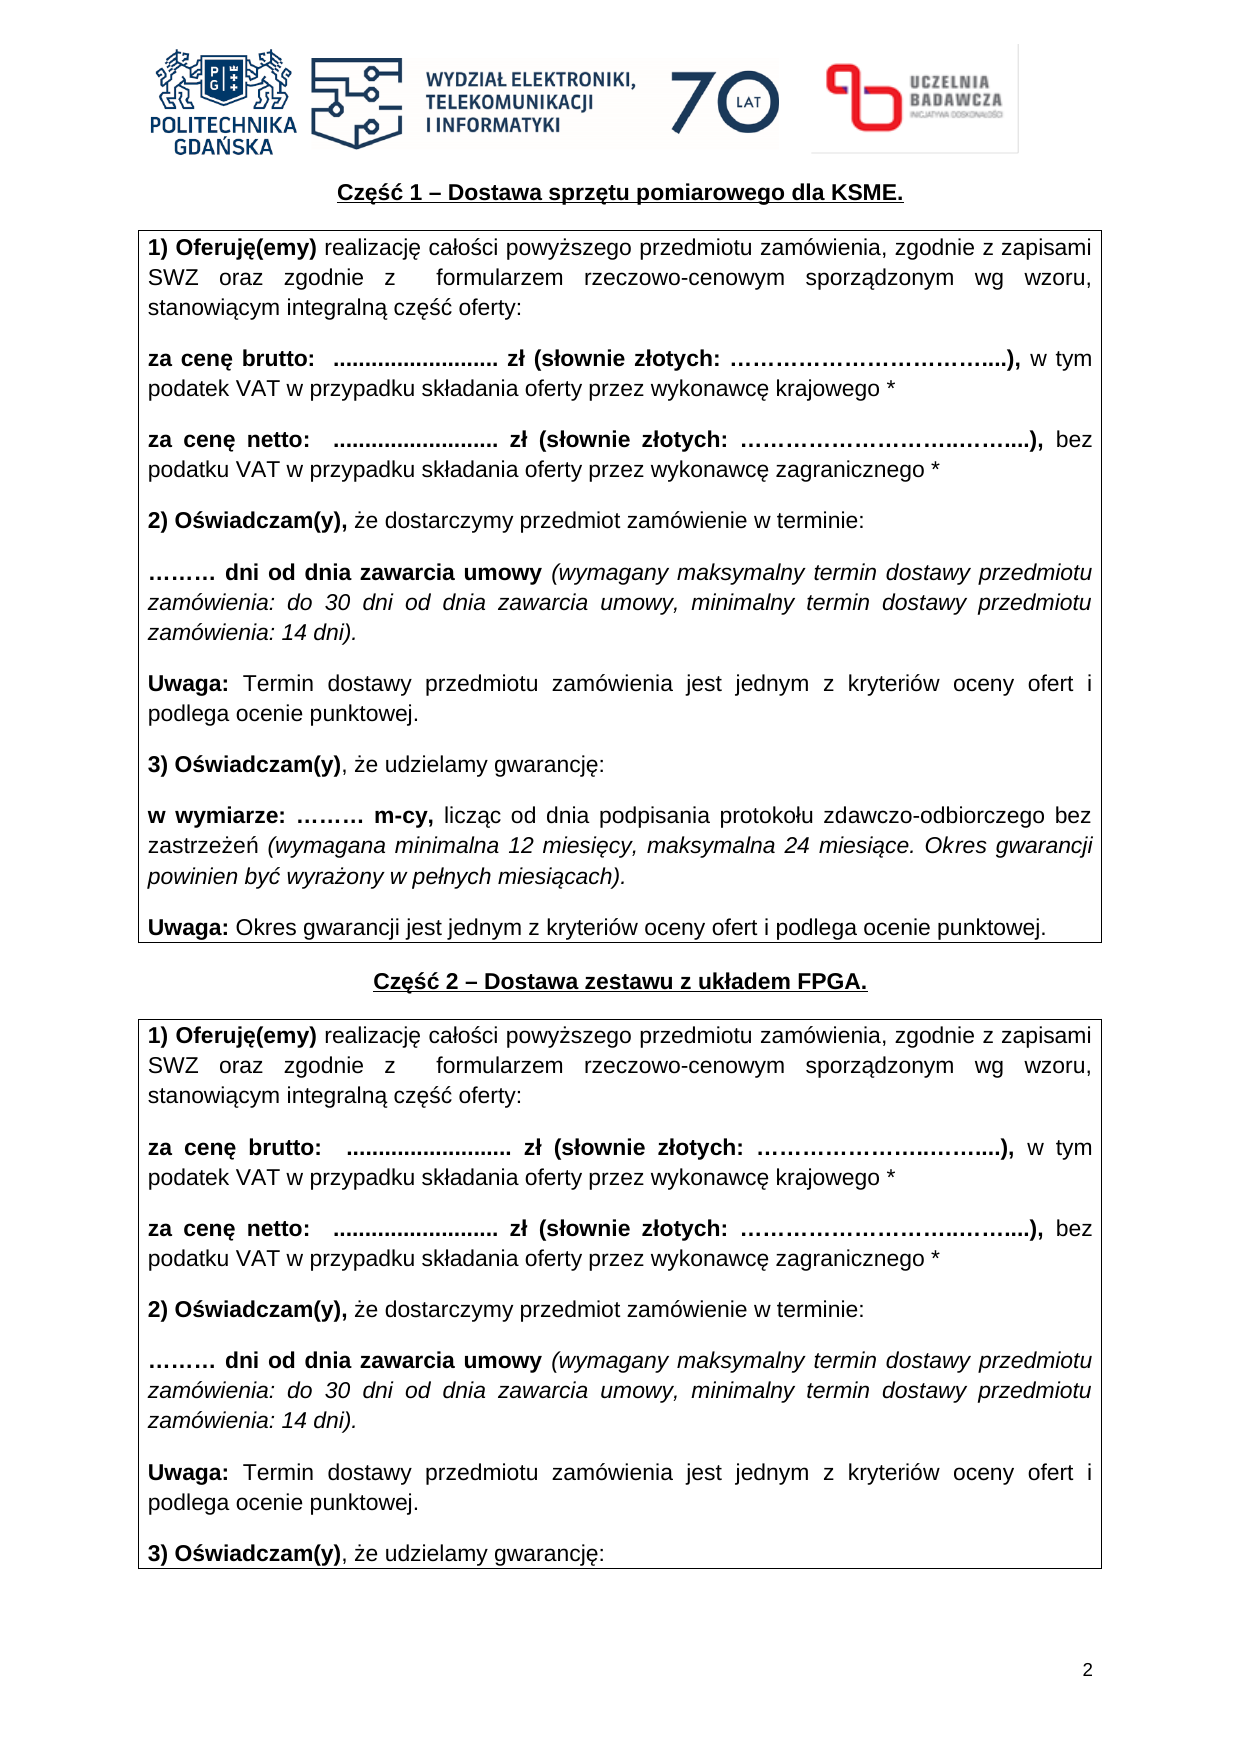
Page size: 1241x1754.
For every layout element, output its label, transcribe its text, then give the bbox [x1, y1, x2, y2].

text za cenę netto: .......................... zł (słownie złotych: ………………………..……....), bez podatku VAT w przypadku składania oferty przez wykonawcę zagranicznego * [139, 1212, 1101, 1271]
text Część 2 – Dostawa zestawu z układem FPGA. [148, 968, 1093, 994]
text za cenę brutto: .......................... zł (słownie złotych: ……………………………....), w tym podatek VAT w przypadku składania oferty przez wykonawcę krajowego * [139, 342, 1101, 401]
text ……… dni od dnia zawarcia umowy (wymagany maksymalny termin dostawy przedmiotu zamówienia: do 30 dni od dnia zawarcia umowy, minimalny termin dostawy przedmiotu zamówienia: 14 dni). [139, 555, 1101, 645]
list 2) Oświadczam(y), że dostarczymy przedmiot zamówienie w terminie: [139, 1293, 1101, 1322]
text Uwaga: Termin dostawy przedmiotu zamówienia jest jednym z kryteriów oceny ofert i podlega ocenie punktowej. [139, 667, 1101, 726]
text 3) Oświadczam(y), że udzielamy gwarancję: [139, 748, 1101, 777]
text za cenę netto: .......................... zł (słownie złotych: ………………………..……....), bez podatku VAT w przypadku składania oferty przez wykonawcę zagranicznego * [139, 423, 1101, 483]
text Część 1 – Dostawa sprzętu pomiarowego dla KSME. [148, 179, 1093, 206]
text Uwaga: Termin dostawy przedmiotu zamówienia jest jednym z kryteriów oceny ofert i podlega ocenie punktowej. [139, 1455, 1101, 1515]
picture [811, 44, 1020, 156]
text Uwaga: Okres gwarancji jest jednym z kryteriów oceny ofert i podlega ocenie punktowej. [139, 911, 1101, 942]
text ……… dni od dnia zawarcia umowy (wymagany maksymalny termin dostawy przedmiotu zamówienia: do 30 dni od dnia zawarcia umowy, minimalny termin dostawy przedmiotu zamówienia: 14 dni). [139, 1344, 1101, 1434]
text 1) Oferuję(emy) realizację całości powyższego przedmiotu zamówienia, zgodnie z zapisami SWZ oraz zgodnie z formularzem rzeczowo-cenowym sporządzonym wg wzoru, stanowiącym integralną część oferty: [139, 1020, 1101, 1109]
text w wymiarze: ……… m-cy, licząc od dnia podpisania protokołu zdawczo-odbiorczego bez zastrzeżeń (wymagana minimalna 12 miesięcy, maksymalna 24 miesiące. Okres gwarancji powinien być wyrażony w pełnych miesiącach). [139, 799, 1101, 889]
text za cenę brutto: .......................... zł (słownie złotych: …………………..……....), w tym podatek VAT w przypadku składania oferty przez wykonawcę krajowego * [139, 1130, 1101, 1190]
list 2) Oświadczam(y), że dostarczymy przedmiot zamówienie w terminie: [139, 504, 1101, 534]
text 3) Oświadczam(y), że udzielamy gwarancję: [139, 1537, 1101, 1568]
text 1) Oferuję(emy) realizację całości powyższego przedmiotu zamówienia, zgodnie z zapisami SWZ oraz zgodnie z formularzem rzeczowo-cenowym sporządzonym wg wzoru, stanowiącym integralną część oferty: [139, 231, 1101, 320]
picture [147, 47, 780, 156]
